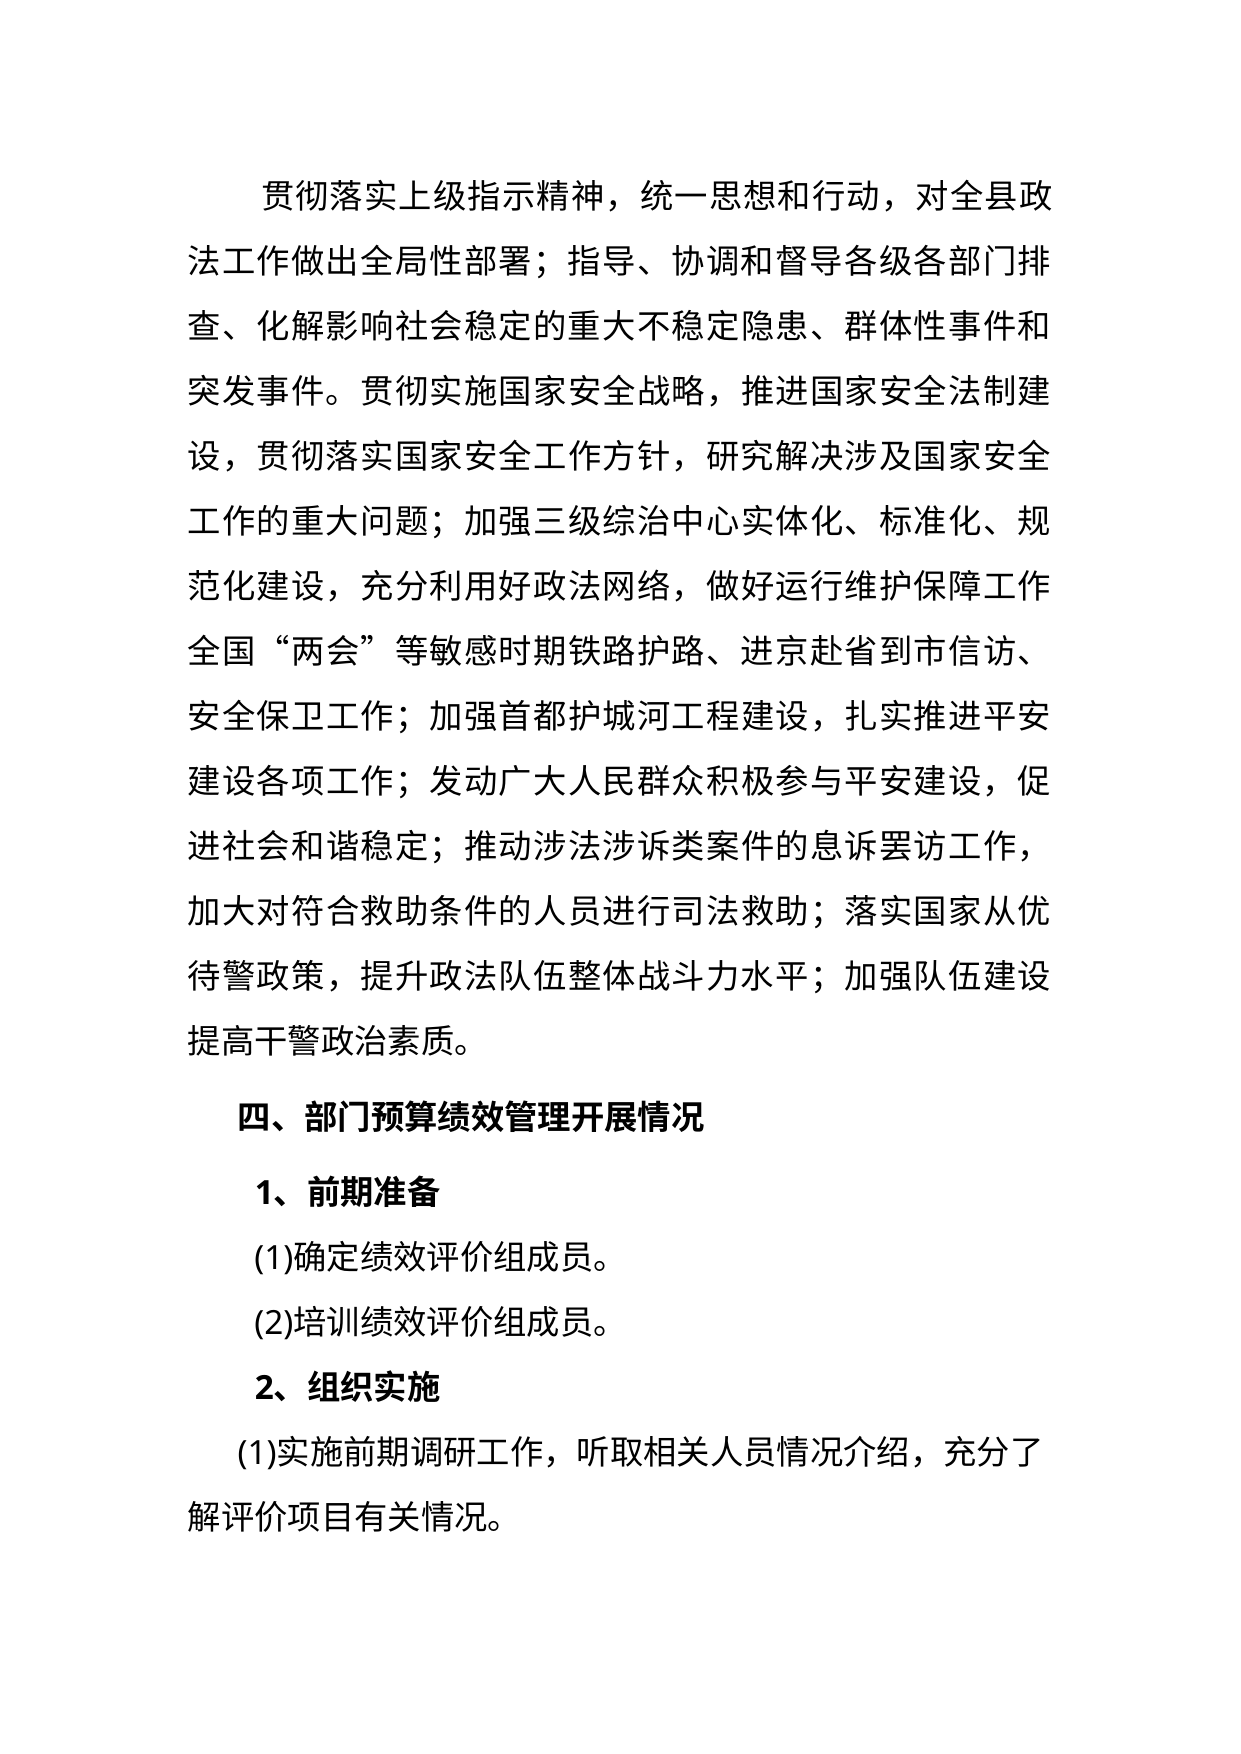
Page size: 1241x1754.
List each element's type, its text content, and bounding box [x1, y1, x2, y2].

text 1、前期准备 [187, 1158, 1053, 1223]
text 四、部门预算绩效管理开展情况 [187, 1082, 1053, 1147]
text (1)实施前期调研工作，听取相关人员情况介绍，充分了解评价项目有关情况。 [187, 1418, 1053, 1548]
text 贯彻落实上级指示精神，统一思想和行动，对全县政法工作做出全局性部署；指导、协调和督导各级各部门排查、化解影响社会稳定的重大不稳定隐患、群体性事件和突发事件。贯彻实施国家安全战略，推进国家安全法制建设，贯彻落实国家安全工作方针，研究解决涉及国家安全工作的重大问题；加强三级综治中心实体化、标准化、规范化建设，充分利用好政法网络，做好运行维护保障工作；全国“两会”等敏感时期铁路护路、进京赴省到市信访、安全保卫工作；加强首都护城河工程建设，扎实推进平安建设各项工作；发动广大人民群众积极参与平安建设，促进社会和谐稳定；推动涉法涉诉类案件的息诉罢访工作，加大对符合救助条件的人员进行司法救助；落实国家从优待警政策，提升政法队伍整体战斗力水平；加强队伍建设，提高干警政治素质。 [187, 162, 1053, 1072]
text (1)确定绩效评价组成员。 [187, 1223, 1053, 1288]
text (2)培训绩效评价组成员。 [187, 1288, 1053, 1353]
text 2、组织实施 [187, 1353, 1053, 1418]
